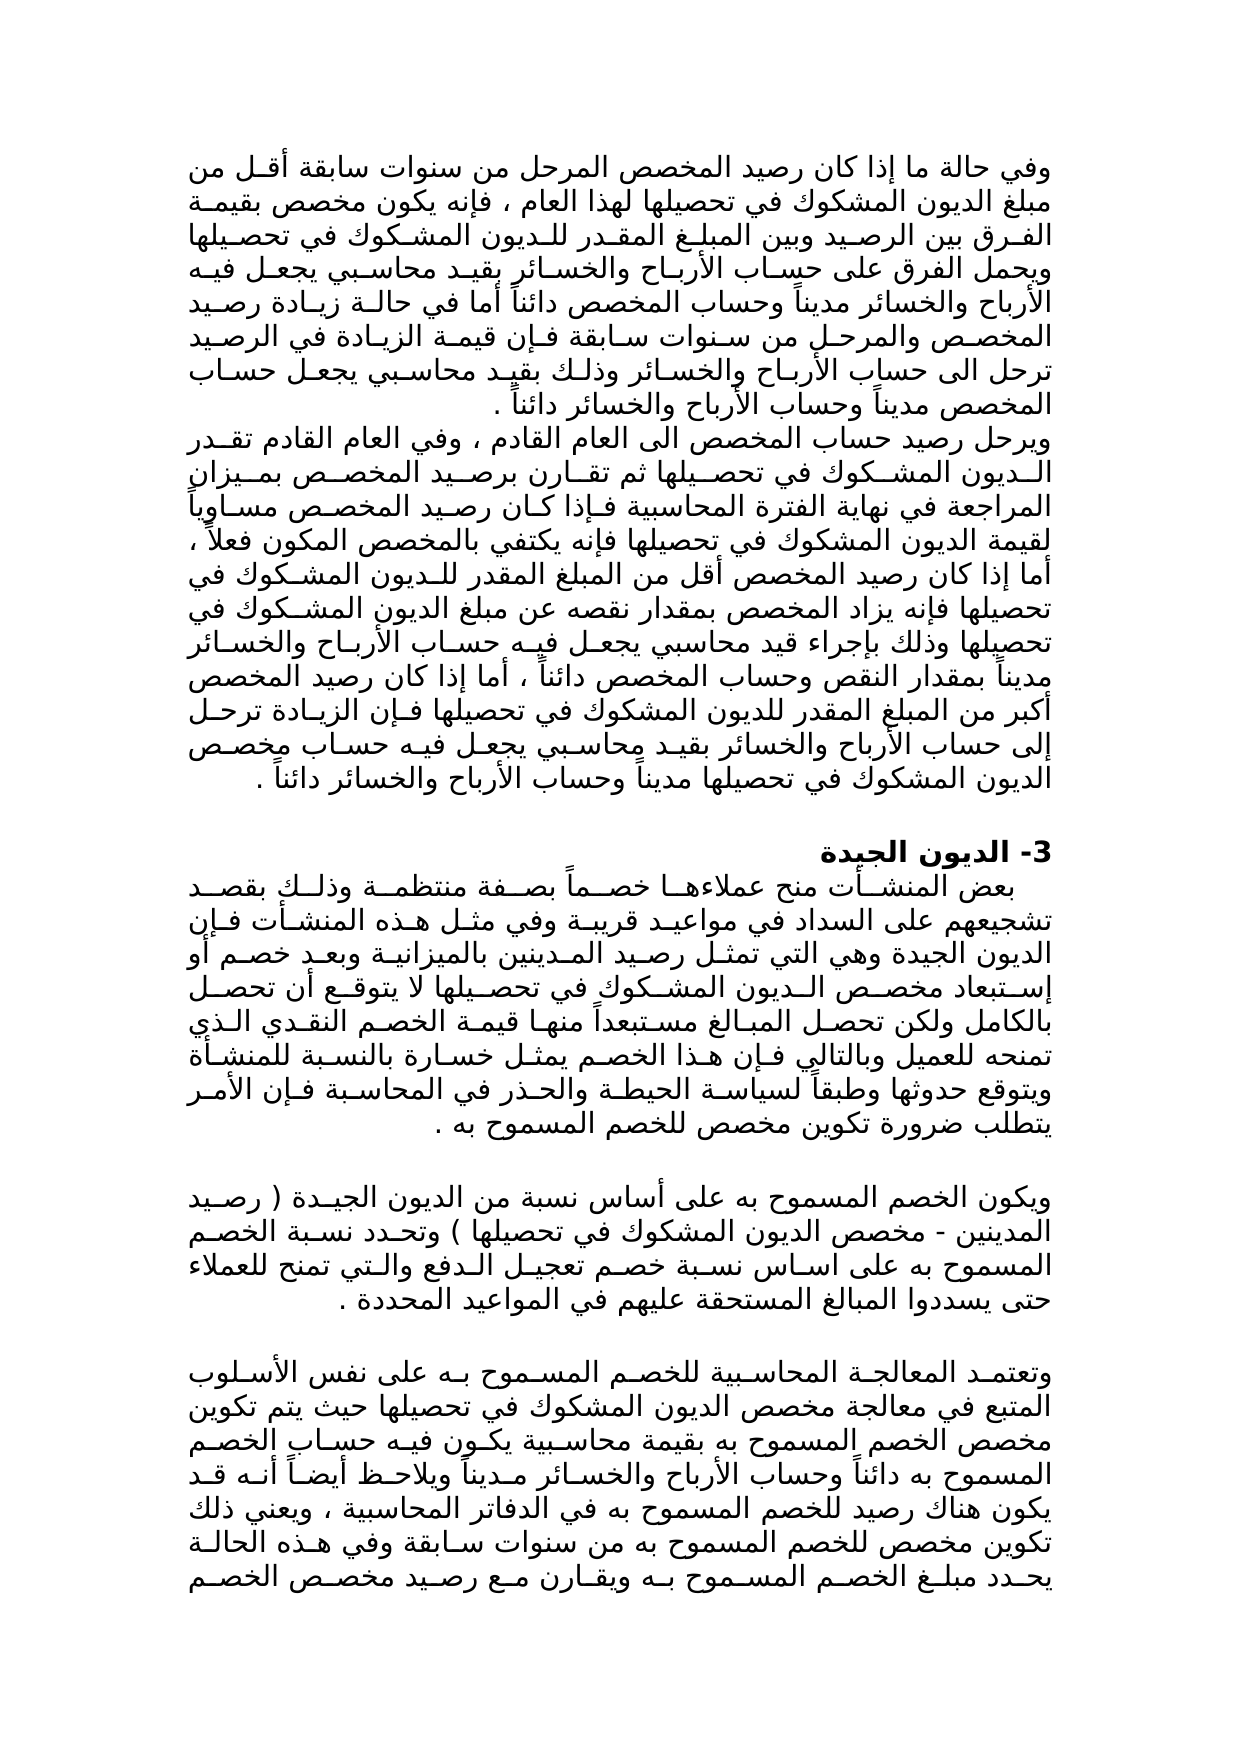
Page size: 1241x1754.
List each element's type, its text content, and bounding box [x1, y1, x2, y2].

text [187, 1356, 1053, 1593]
text ويكون الخصم المسموح به على أساس نسبة من الديون الجيدة ( رصيد المدينين - مخصص الديون المشكوك في تحصيلها ) وتحدد نسبة الخصم المسموح به على اساس نسبة خصم تعجيل الدفع والتي تمنح للعملاء حتى يسددوا المبالغ المستحقة عليهم في المواعيد المحددة . [187, 1180, 1053, 1316]
text ويرحل رصيد حساب المخصص الى العام القادم ، وفي العام القادم تقدر الديون المشكوك في تحصيلها ثم تقارن برصيد المخصص بميزان المراجعة في نهاية الفترة المحاسبية فإذا كان رصيد المخصص مساوياً لقيمة الديون المشكوك في تحصيلها فإنه يكتفي بالمخصص المكون فعلاً ، أما إذا كان رصيد المخصص أقل من المبلغ المقدر للديون المشكوك في تحصيلها فإنه يزاد المخصص بمقدار نقصه عن مبلغ الديون المشكوك في تحصيلها وذلك بإجراء قيد محاسبي يجعل فيه حساب الأرباح والخسائر مديناً بمقدار النقص وحساب المخصص دائناً ، أما إذا كان رصيد المخصص أكبر من المبلغ المقدر للديون المشكوك في تحصيلها فإن الزيادة ترحل إلى حساب الأرباح والخسائر بقيد محاسبي يجعل فيه حساب مخصص الديون المشكوك في تحصيلها مديناً وحساب الأرباح والخسائر دائناً . [187, 422, 1053, 795]
text بعض المنشأت منح عملاءها خصماً بصفة منتظمة وذلك بقصد تشجيعهم على السداد في مواعيد قريبة وفي مثل هذه المنشأت فإن الديون الجيدة وهي التي تمثل رصيد المدينين بالميزانية وبعد خصم أو إستبعاد مخصص الديون المشكوك في تحصيلها لا يتوقع أن تحصل بالكامل ولكن تحصل المبالغ مستبعداً منها قيمة الخصم النقدي الذي تمنحه للعميل وبالتالي فإن هذا الخصم يمثل خسارة بالنسبة للمنشأة ويتوقع حدوثها وطبقاً لسياسة الحيطة والحذر في المحاسبة فإن الأمر يتطلب ضرورة تكوين مخصص للخصم المسموح به . [187, 869, 1053, 1141]
text 3- الديون الجيدة [187, 835, 1053, 869]
text وفي حالة ما إذا كان رصيد المخصص المرحل من سنوات سابقة أقل من مبلغ الديون المشكوك في تحصيلها لهذا العام ، فإنه يكون مخصص بقيمة الفرق بين الرصيد وبين المبلغ المقدر للديون المشكوك في تحصيلها ويحمل الفرق على حساب الأرباح والخسائر بقيد محاسبي يجعل فيه الأرباح والخسائر مديناً وحساب المخصص دائناً أما في حالة زيادة رصيد المخصص والمرحل من سنوات سابقة فإن قيمة الزيادة في الرصيد ترحل الى حساب الأرباح والخسائر وذلك بقيد محاسبي يجعل حساب المخصص مديناً وحساب الأرباح والخسائر دائناً . [187, 150, 1053, 422]
